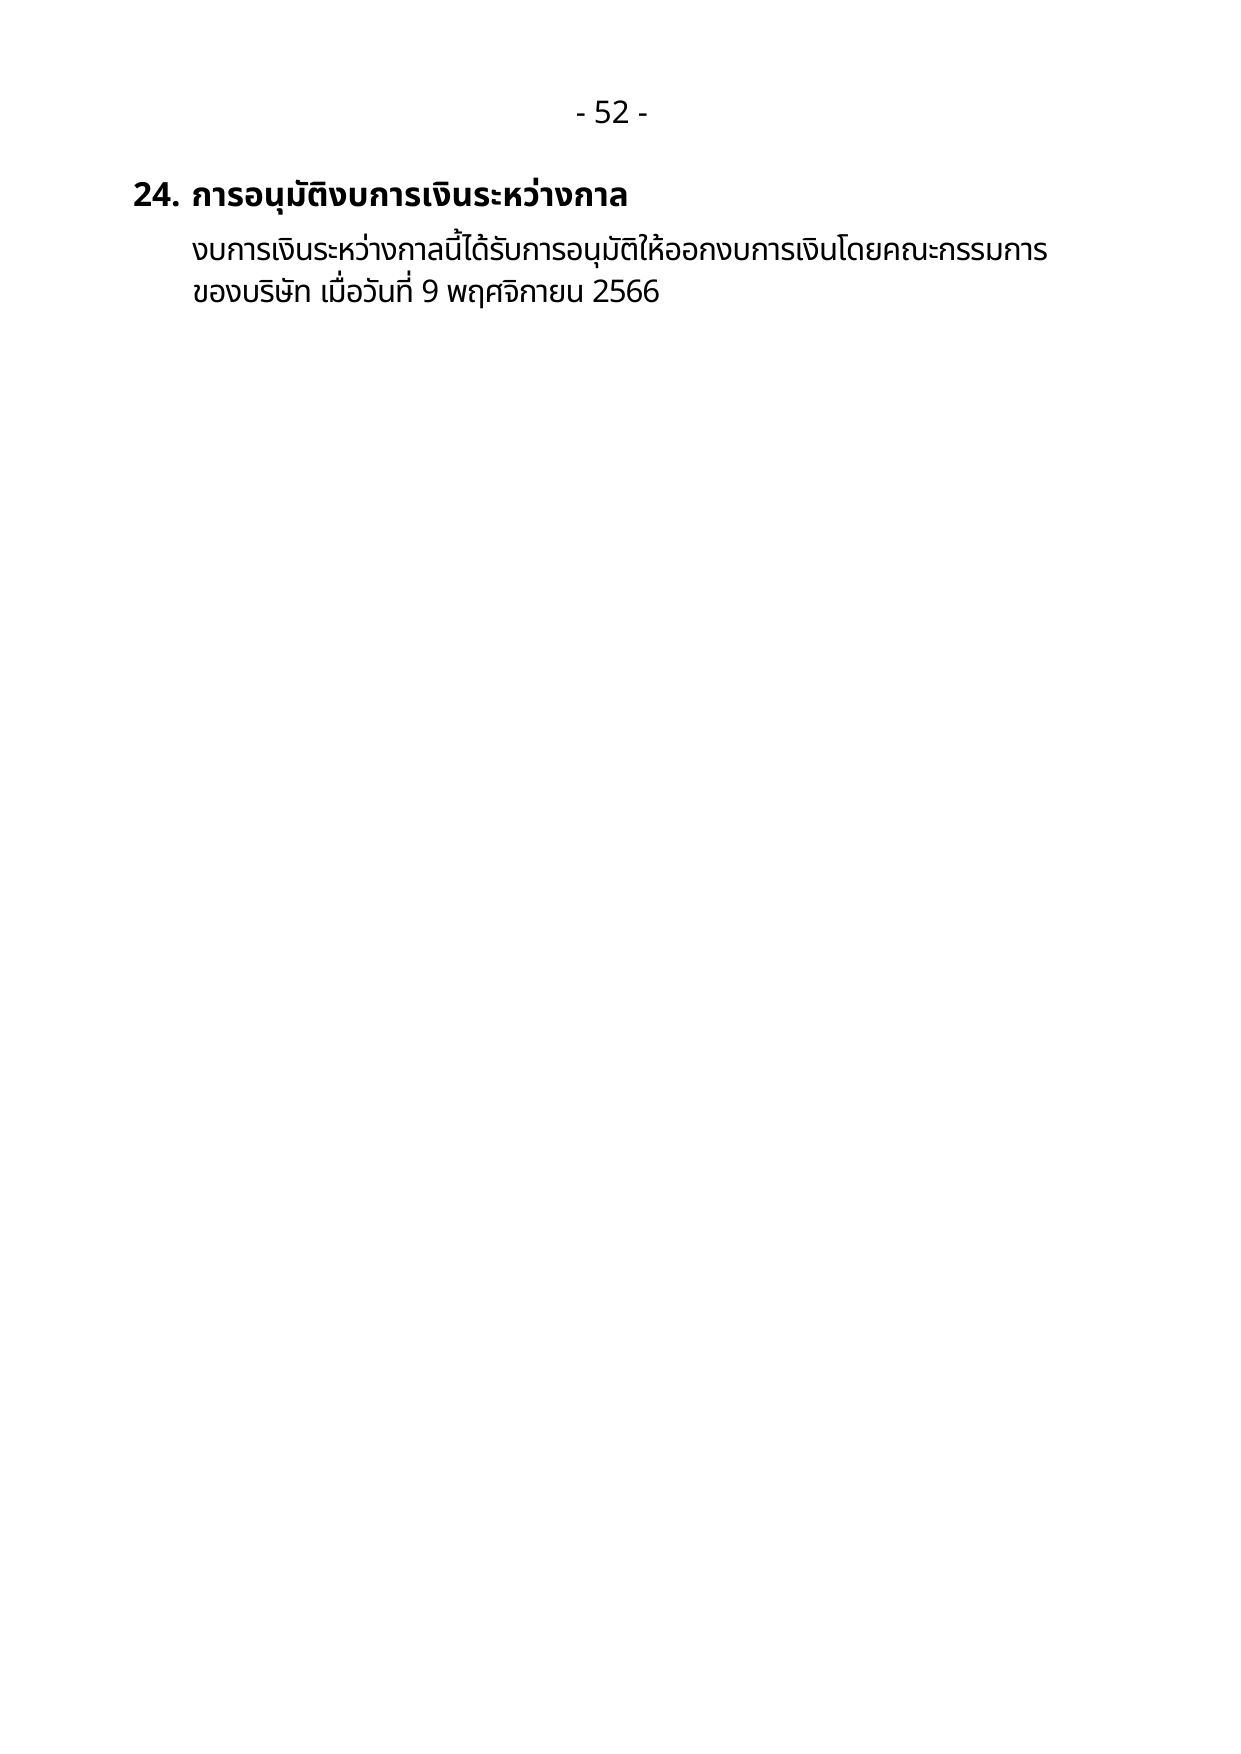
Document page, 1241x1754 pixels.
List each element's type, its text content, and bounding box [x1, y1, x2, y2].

text งบการเงินระหว่างกาลนี้ได้รับการอนุมัติให้ออกงบการเงินโดยคณะกรรมการของบริษัท เมื่อวันที่ 9 พฤศจิกายน 2566 [192, 227, 1090, 311]
list การอนุมัติงบการเงินระหว่างกาล [133, 173, 1090, 215]
